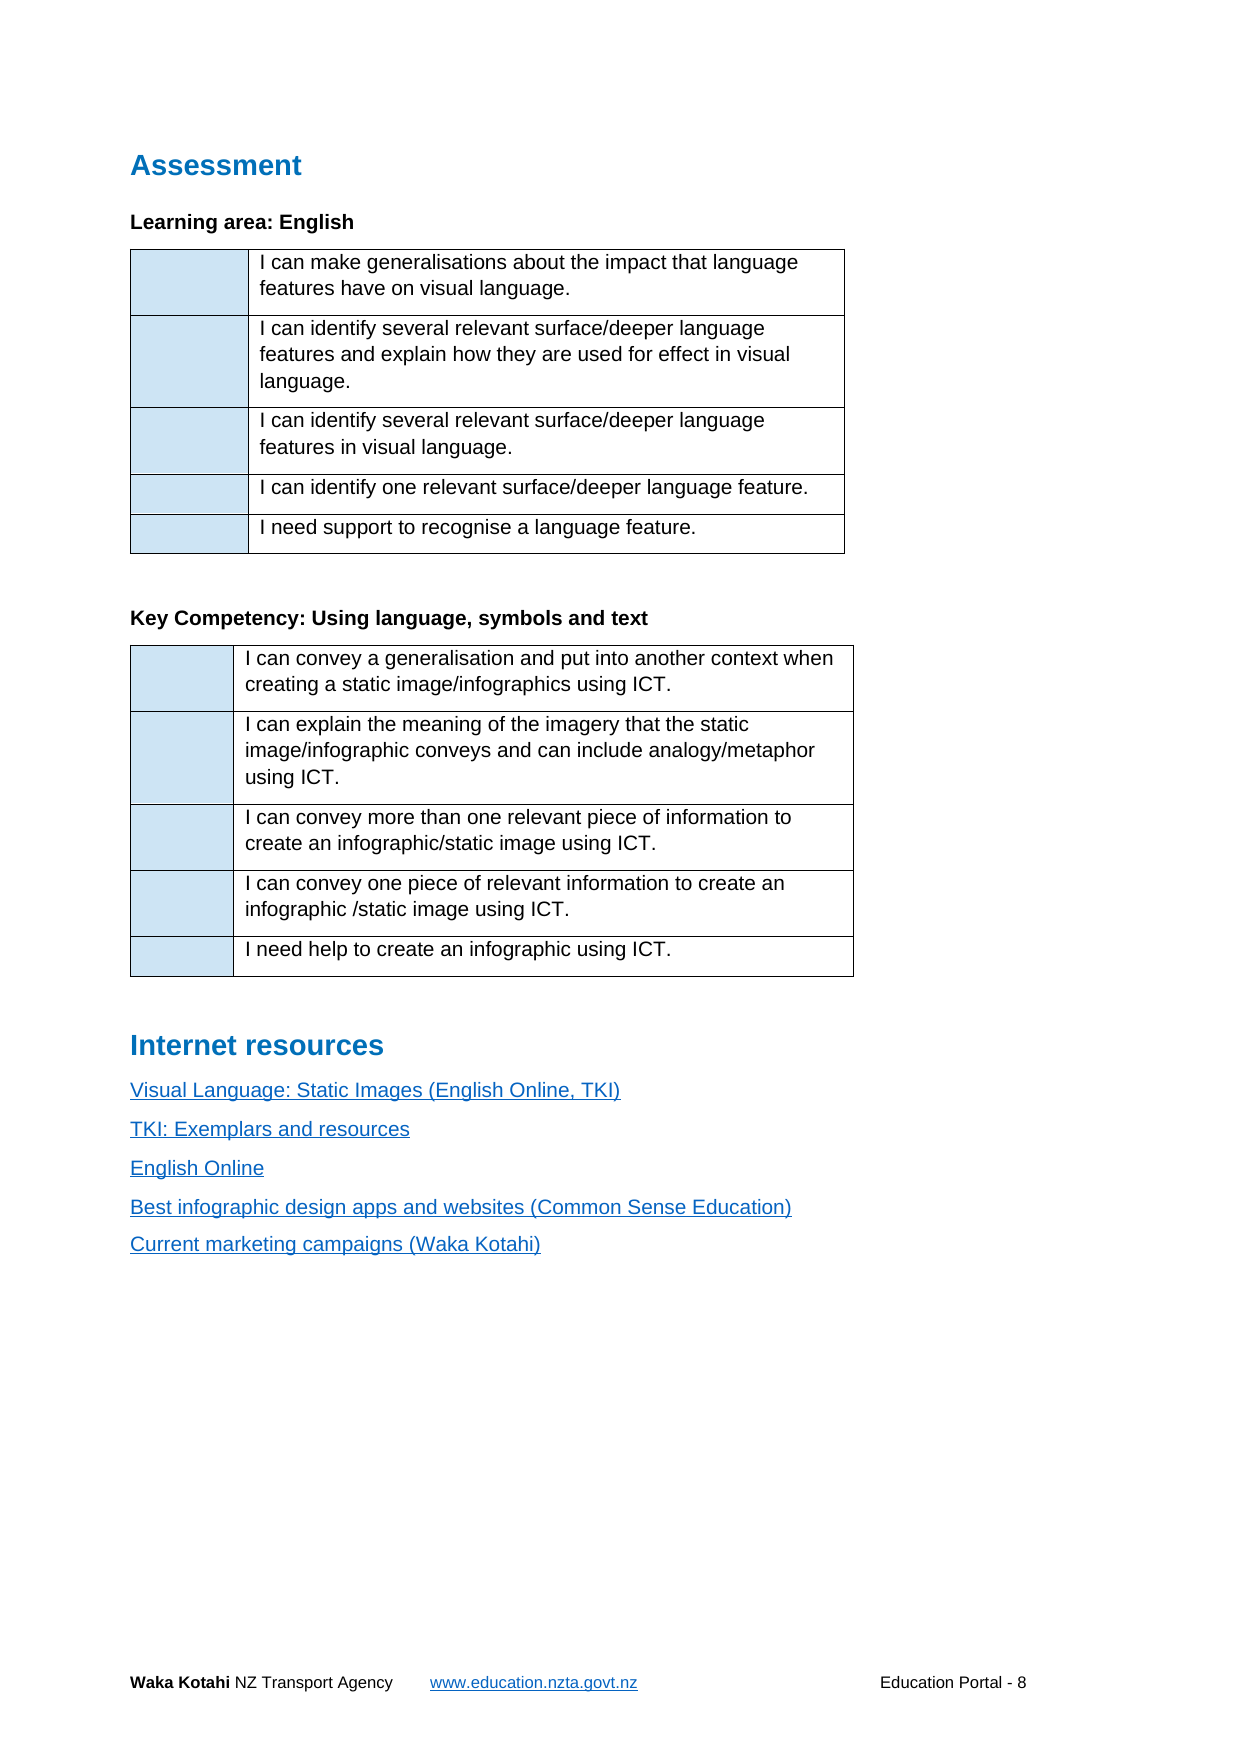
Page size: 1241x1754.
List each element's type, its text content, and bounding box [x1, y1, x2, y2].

table_header I can make generalisations about the impact that language features have on visual language. [249, 250, 844, 315]
subtitle Assessment [130, 148, 1110, 181]
table_cell [131, 475, 248, 513]
subtitle Key Competency: Using language, symbols and text [130, 606, 1110, 630]
text Current marketing campaigns (Waka Kotahi) [130, 1232, 1110, 1256]
table_cell I can identify one relevant surface/deeper language feature. [249, 475, 844, 513]
table_cell [131, 871, 233, 936]
table_cell [131, 937, 233, 976]
table_header I can convey a generalisation and put into another context when creating a static image/infographics using ICT. [234, 646, 853, 711]
table_cell I can identify several relevant surface/deeper language features in visual language. [249, 408, 844, 473]
table_header [131, 250, 248, 315]
text TKI: Exemplars and resources [130, 1116, 1110, 1140]
table_cell [131, 408, 248, 473]
table_cell I need support to recognise a language feature. [249, 515, 844, 553]
table_cell I can convey more than one relevant piece of information to create an infographic/static image using ICT. [234, 805, 853, 870]
table_cell I need help to create an infographic using ICT. [234, 937, 853, 976]
table_cell [131, 515, 248, 553]
table_cell [131, 805, 233, 870]
text English Online [130, 1155, 1110, 1179]
text Best infographic design apps and websites (Common Sense Education) [130, 1194, 1110, 1219]
subtitle Internet resources [130, 1028, 1110, 1062]
text Visual Language: Static Images (English Online, TKI) [130, 1078, 1110, 1102]
table_cell [131, 712, 233, 803]
table_cell I can explain the meaning of the imagery that the static image/infographic conveys and can include analogy/metaphor using ICT. [234, 712, 853, 803]
table_cell I can identify several relevant surface/deeper language features and explain how they are used for effect in visual language. [249, 316, 844, 407]
table_header [131, 646, 233, 711]
table_cell I can convey one piece of relevant information to create an infographic /static image using ICT. [234, 871, 853, 936]
table_cell [131, 316, 248, 407]
subtitle Learning area: English [130, 209, 1110, 233]
